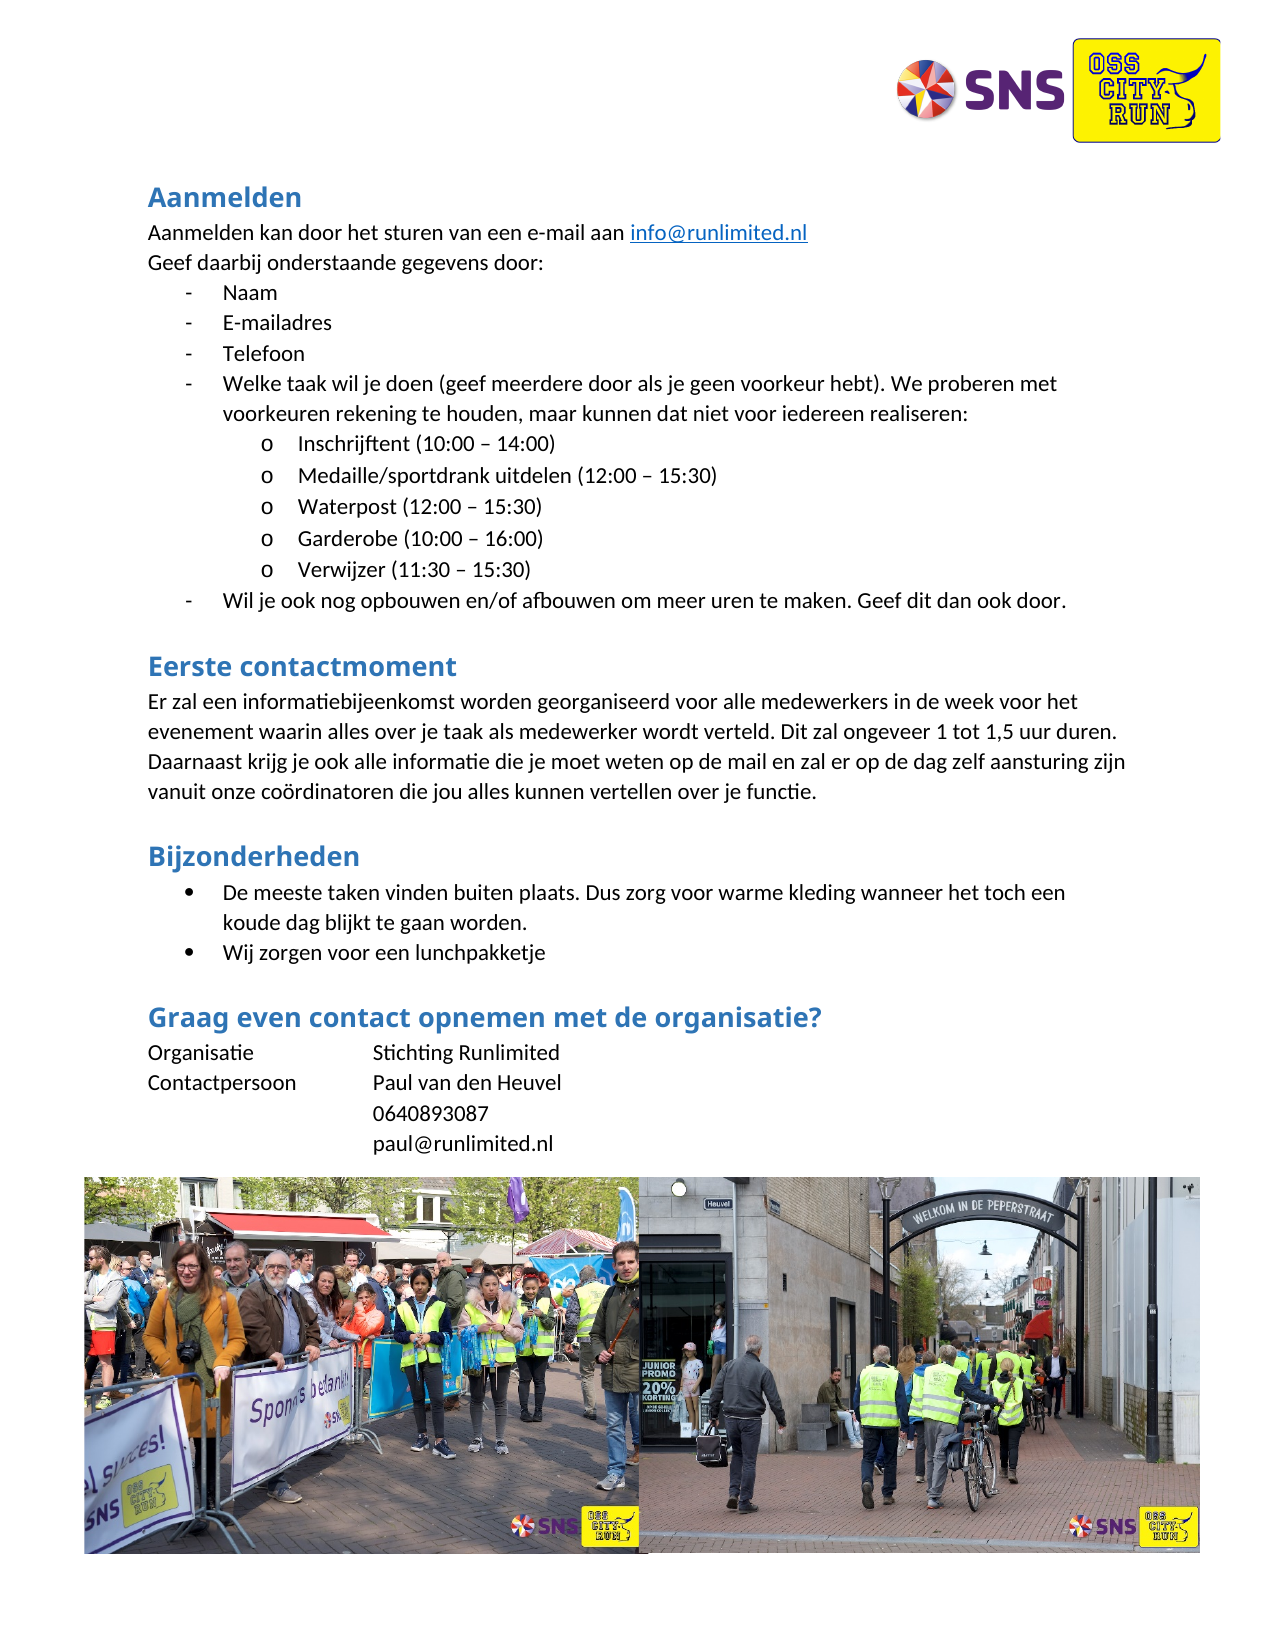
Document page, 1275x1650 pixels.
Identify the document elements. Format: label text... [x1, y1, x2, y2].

subtitle Graag even contact opnemen met de organisatie? [148, 998, 1127, 1035]
list Inschrijftent (10:00 – 14:00) [260, 429, 1127, 458]
text Aanmelden kan door het sturen van een e-mail aan info@runlimited.nl [148, 218, 1127, 246]
list Naam [185, 278, 1127, 306]
list Waterpost (12:00 – 15:30) [260, 492, 1127, 521]
picture [895, 34, 1221, 144]
text Er zal een informatiebijeenkomst worden georganiseerd voor alle medewerkers in de week voor het evenement waarin alles over je taak als medewerker wordt verteld. Dit zal ongeveer 1 tot 1,5 uur duren. [148, 687, 1127, 745]
text Geef daarbij onderstaande gegevens door: [148, 248, 1127, 276]
list E-mailadres [185, 308, 1127, 337]
list Medaille/sportdrank uitdelen (12:00 – 15:30) [260, 461, 1127, 490]
text Daarnaast krijg je ook alle informatie die je moet weten op de mail en zal er op de dag zelf aansturing zijn vanuit onze coördinatoren die jou alles kunnen vertellen over je functie. [148, 747, 1127, 806]
subtitle Aanmelden [148, 178, 1127, 215]
list Verwijzer (11:30 – 15:30) [260, 555, 1127, 584]
list De meeste taken vinden buiten plaats. Dus zorg voor warme kleding wanneer het toch een koude dag blijkt te gaan worden. [185, 878, 1127, 936]
picture [82, 1177, 1200, 1553]
text Organisatie Stichting Runlimited [148, 1038, 1127, 1066]
list Welke taak wil je doen (geef meerdere door als je geen voorkeur hebt). We proberen met voorkeuren rekening te houden, maar kunnen dat niet voor iedereen realiseren: [185, 369, 1127, 427]
text Contactpersoon Paul van den Heuvel [148, 1068, 1127, 1097]
list Wil je ook nog opbouwen en/of afbouwen om meer uren te maken. Geef dit dan ook door. [185, 587, 1127, 615]
text paul@runlimited.nl [298, 1129, 1127, 1157]
list Telefoon [185, 339, 1127, 367]
list Wij zorgen voor een lunchpakketje [185, 938, 1127, 966]
subtitle Eerste contactmoment [148, 647, 1127, 684]
text 0640893087 [298, 1099, 1127, 1127]
list Garderobe (10:00 – 16:00) [260, 524, 1127, 553]
subtitle Bijzonderheden [148, 838, 1127, 875]
